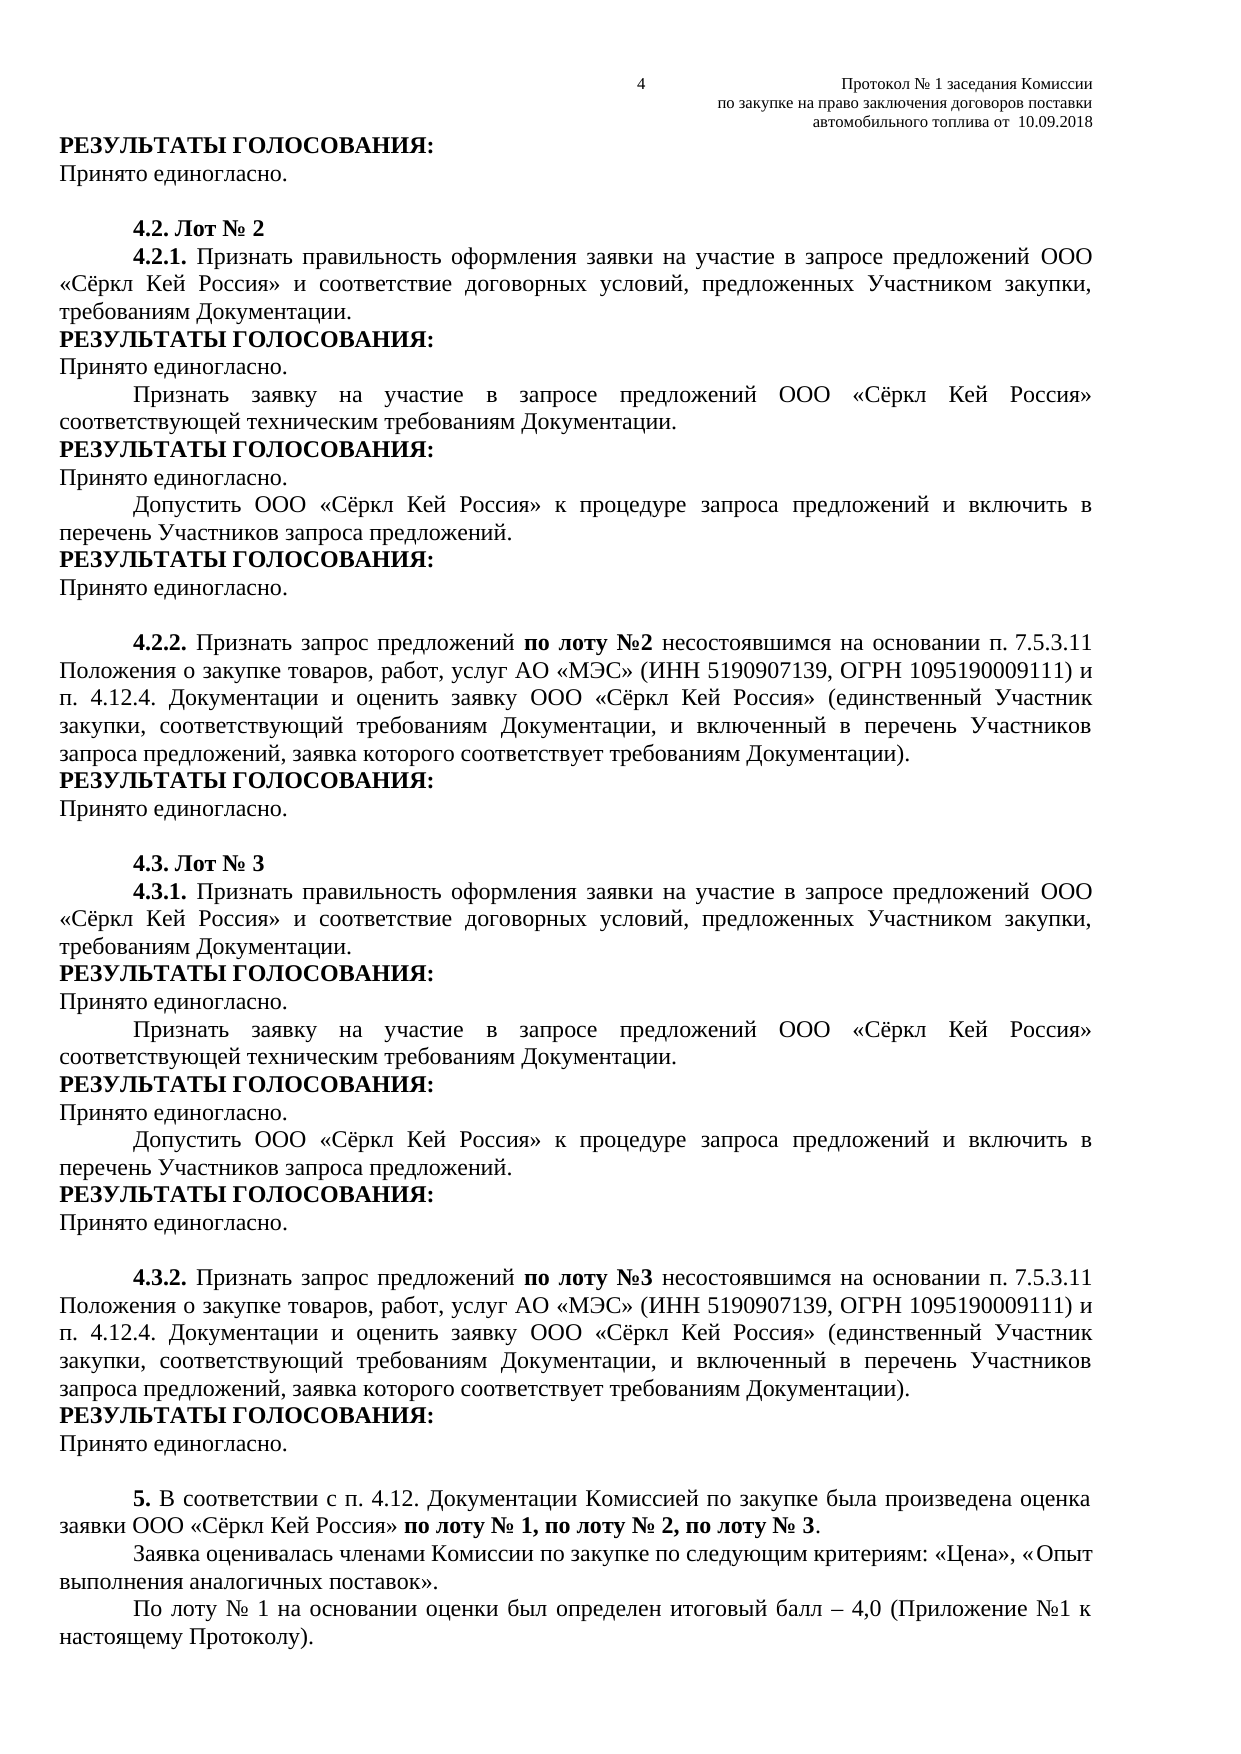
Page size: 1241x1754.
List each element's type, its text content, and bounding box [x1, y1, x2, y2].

text 4.3. Лот № 3 [59, 849, 1092, 877]
text РЕЗУЛЬТАТЫ ГОЛОСОВАНИЯ: [59, 435, 1092, 463]
text Допустить ООО «Сёркл Кей Россия» к процедуре запроса предложений и включить в перечень Участников запроса предложений. [59, 490, 1092, 545]
text РЕЗУЛЬТАТЫ ГОЛОСОВАНИЯ: [59, 545, 1092, 573]
text РЕЗУЛЬТАТЫ ГОЛОСОВАНИЯ: [59, 766, 1092, 794]
text РЕЗУЛЬТАТЫ ГОЛОСОВАНИЯ: [59, 1180, 1092, 1208]
text Признать заявку на участие в запросе предложений ООО «Сёркл Кей Россия» соответствующей техническим требованиям Документации. [59, 1015, 1092, 1070]
text РЕЗУЛЬТАТЫ ГОЛОСОВАНИЯ: [59, 324, 1092, 352]
text 4.3.1. Признать правильность оформления заявки на участие в запросе предложений ООО «Сёркл Кей Россия» и соответствие договорных условий, предложенных Участником закупки, требованиям Документации. [59, 877, 1092, 959]
text РЕЗУЛЬТАТЫ ГОЛОСОВАНИЯ: [59, 131, 1092, 159]
text 4.2. Лот № 2 [59, 214, 1092, 242]
text Заявка оценивалась членами Комиссии по закупке по следующим критериям: «Цена», «Опыт выполнения аналогичных поставок». [59, 1539, 1092, 1594]
text 5. В соответствии с п. 4.12. Документации Комиссией по закупке была произведена оценка заявки ООО «Сёркл Кей Россия» по лоту № 1, по лоту № 2, по лоту № 3. [59, 1484, 1092, 1539]
text Принято единогласно. [59, 463, 1092, 490]
text Принято единогласно. [59, 573, 1092, 601]
text РЕЗУЛЬТАТЫ ГОЛОСОВАНИЯ: [59, 1070, 1092, 1097]
text 4.2.1. Признать правильность оформления заявки на участие в запросе предложений ООО «Сёркл Кей Россия» и соответствие договорных условий, предложенных Участником закупки, требованиям Документации. [59, 242, 1092, 324]
text Принято единогласно. [59, 794, 1092, 821]
text Принято единогласно. [59, 1429, 1092, 1456]
text Принято единогласно. [59, 987, 1092, 1015]
text Признать заявку на участие в запросе предложений ООО «Сёркл Кей Россия» соответствующей техническим требованиям Документации. [59, 380, 1092, 435]
text РЕЗУЛЬТАТЫ ГОЛОСОВАНИЯ: [59, 1401, 1092, 1429]
text По лоту № 1 на основании оценки был определен итоговый балл – 4,0 (Приложение №1 к настоящему Протоколу). [59, 1594, 1092, 1649]
text Принято единогласно. [59, 352, 1092, 380]
text Принято единогласно. [59, 1097, 1092, 1125]
text Допустить ООО «Сёркл Кей Россия» к процедуре запроса предложений и включить в перечень Участников запроса предложений. [59, 1125, 1092, 1180]
text РЕЗУЛЬТАТЫ ГОЛОСОВАНИЯ: [59, 959, 1092, 987]
text 4.3.2. Признать запрос предложений по лоту №3 несостоявшимся на основании п. 7.5.3.11 Положения о закупке товаров, работ, услуг АО «МЭС» (ИНН 5190907139, ОГРН 1095190009111) и п. 4.12.4. Документации и оценить заявку ООО «Сёркл Кей Россия» (единственный Участник закупки, соответствующий требованиям Документации, и включенный в перечень Участников запроса предложений, заявка которого соответствует требованиям Документации). [59, 1263, 1092, 1401]
text 4.2.2. Признать запрос предложений по лоту №2 несостоявшимся на основании п. 7.5.3.11 Положения о закупке товаров, работ, услуг АО «МЭС» (ИНН 5190907139, ОГРН 1095190009111) и п. 4.12.4. Документации и оценить заявку ООО «Сёркл Кей Россия» (единственный Участник закупки, соответствующий требованиям Документации, и включенный в перечень Участников запроса предложений, заявка которого соответствует требованиям Документации). [59, 628, 1092, 766]
text Принято единогласно. [59, 159, 1092, 187]
text Принято единогласно. [59, 1208, 1092, 1236]
